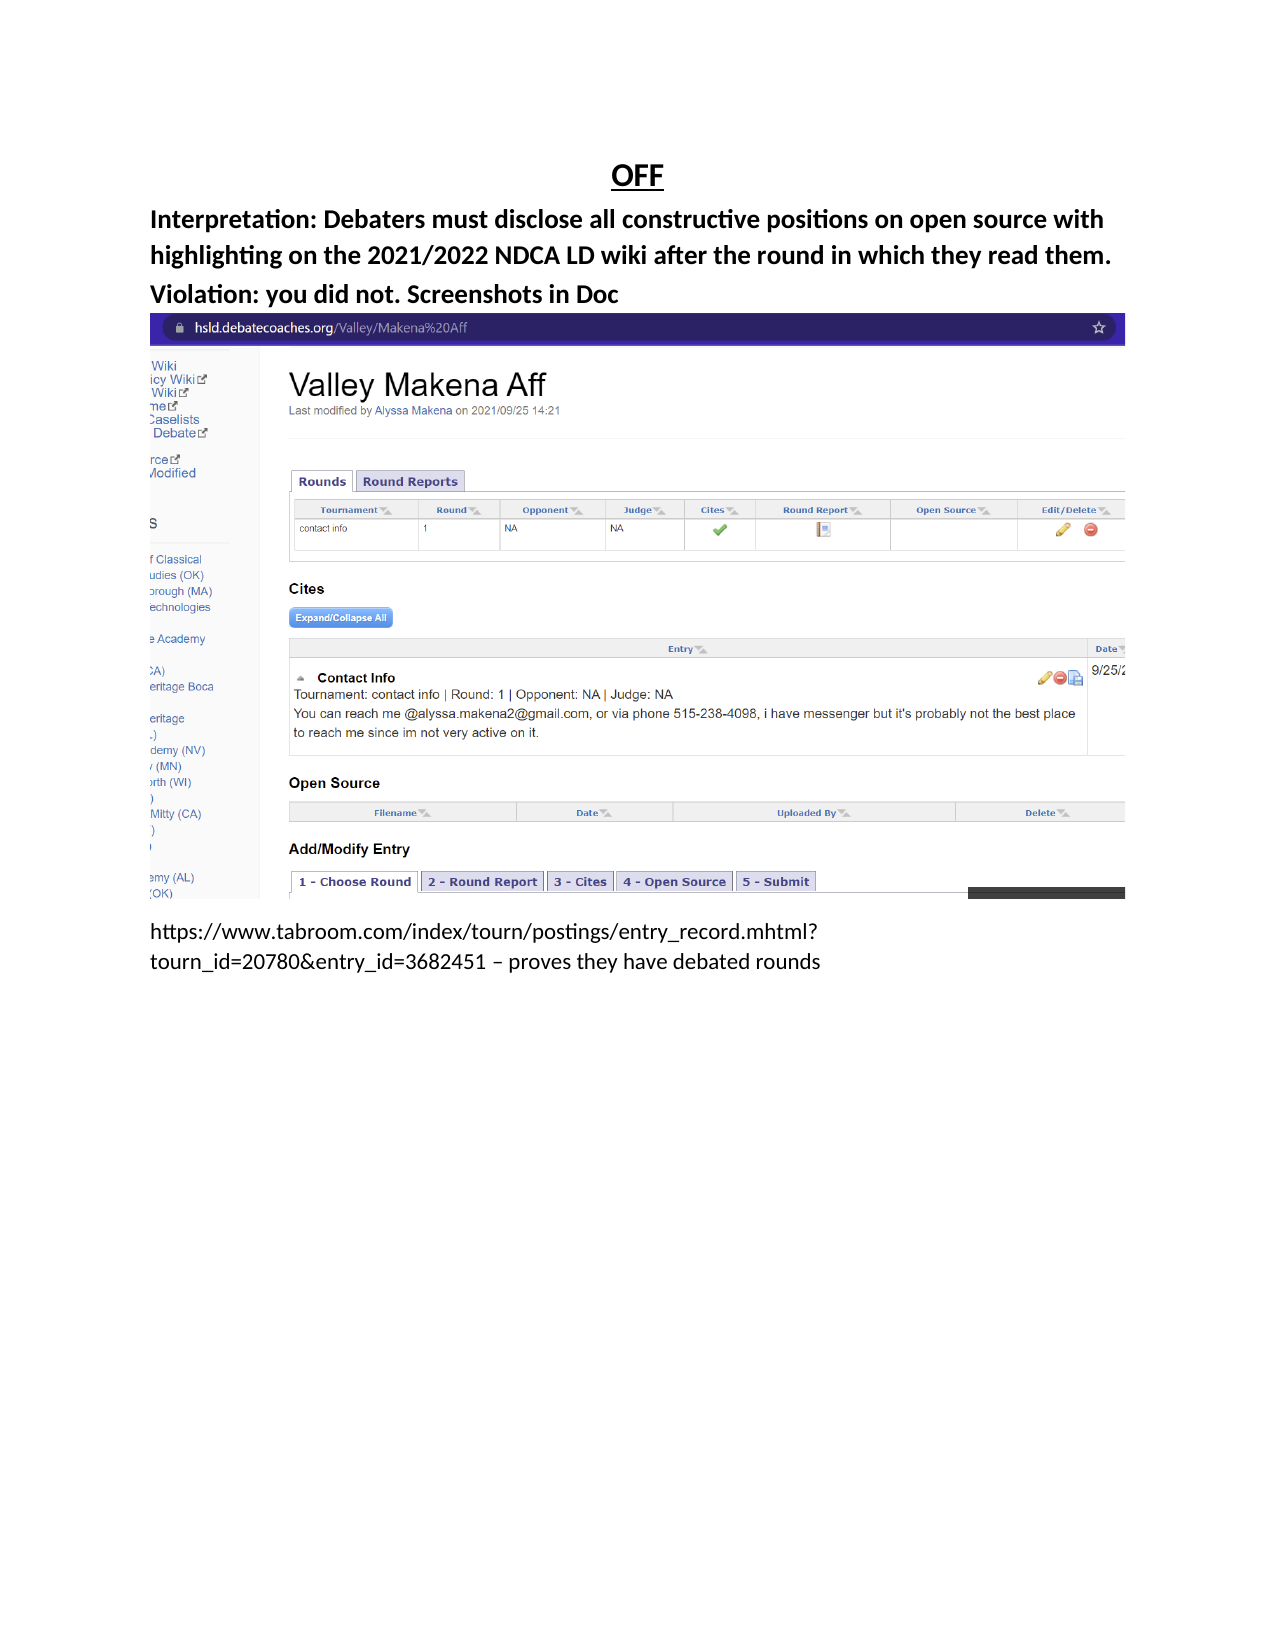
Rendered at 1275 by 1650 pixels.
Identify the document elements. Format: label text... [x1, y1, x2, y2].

text https://www.tabroom.com/index/tourn/postings/entry_record.mhtml?tourn_id=20780&entry_id=3682451 – proves they have debated rounds [150, 917, 1125, 976]
picture [150, 313, 1125, 899]
subtitle Violation: you did not. Screenshots in Doc [150, 278, 1125, 311]
subtitle Interpretation: Debaters must disclose all constructive positions on open source with highlighting on the 2021/2022 NDCA LD wiki after the round in which they read them. [150, 202, 1125, 271]
subtitle OFF [150, 154, 1125, 195]
